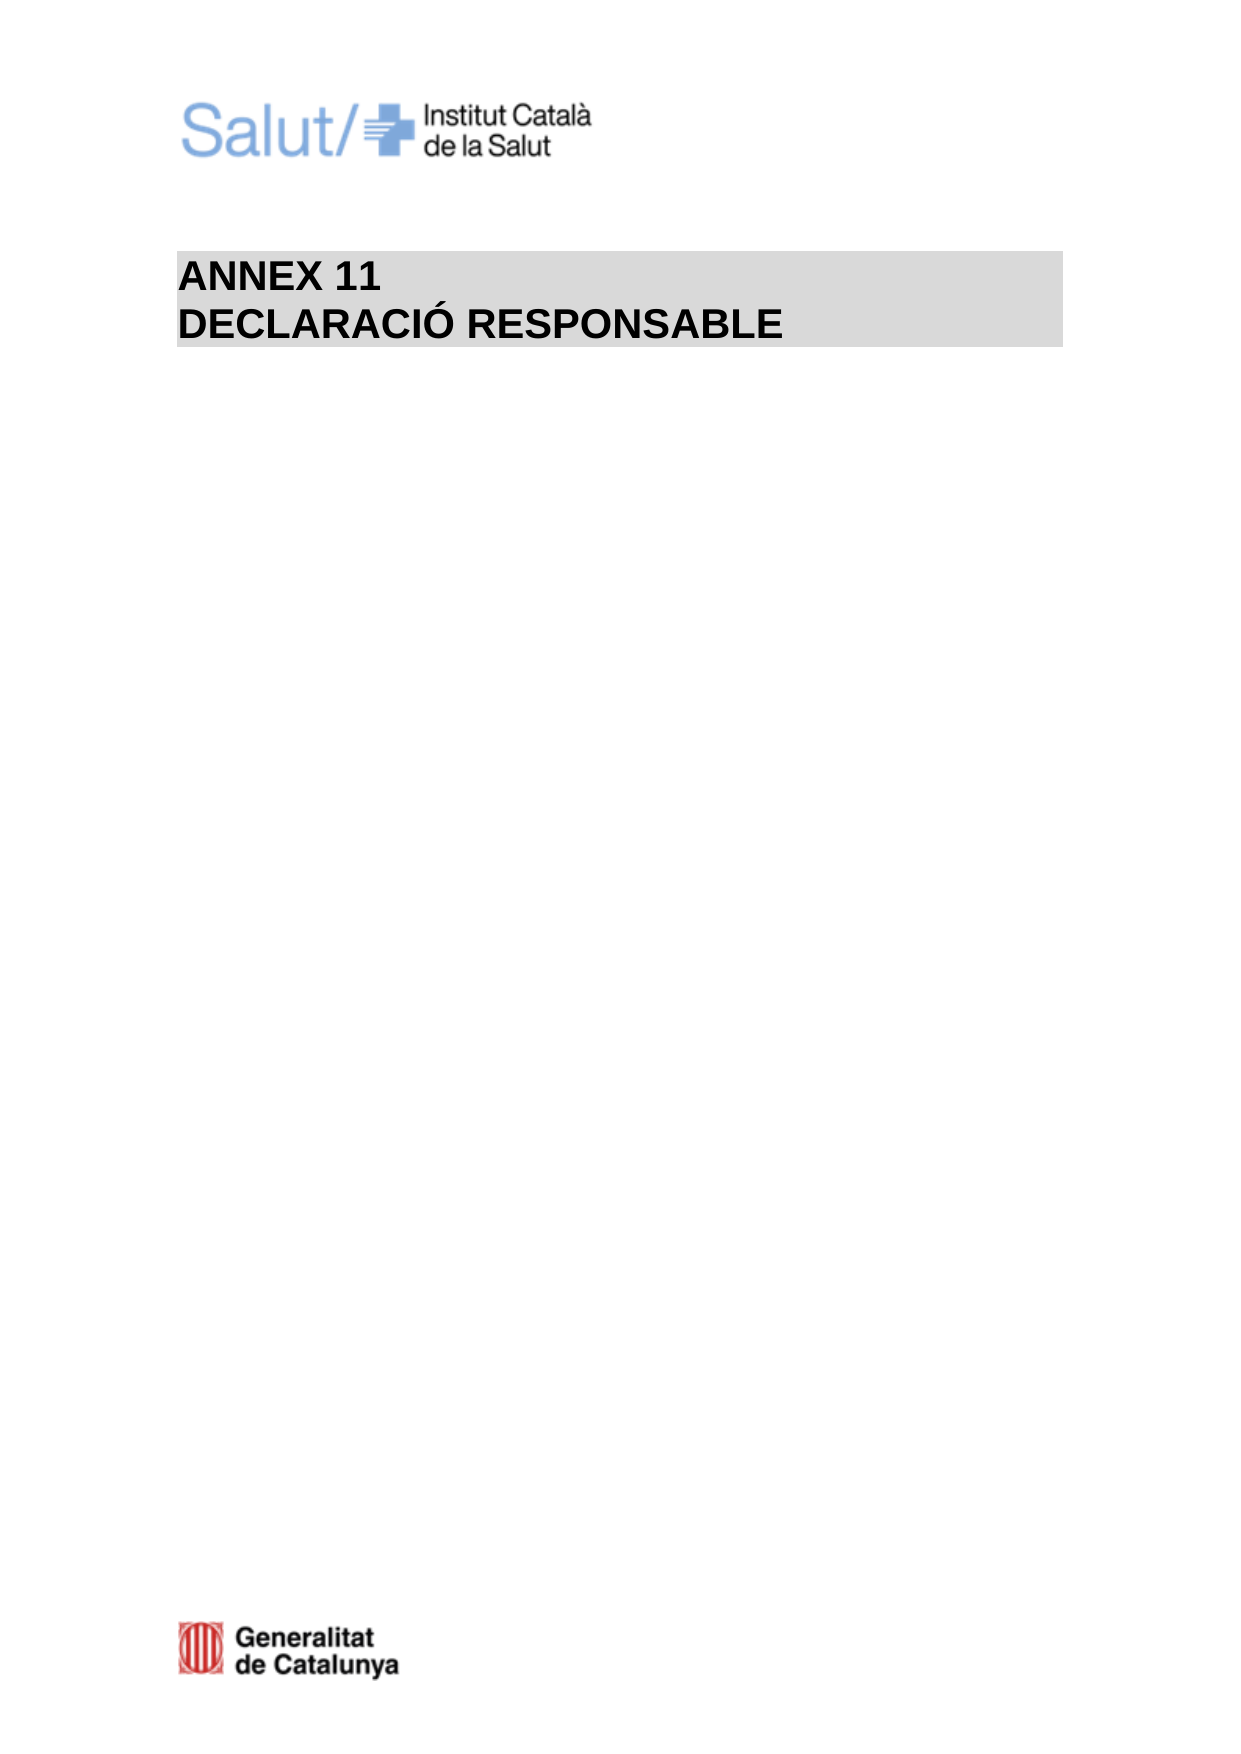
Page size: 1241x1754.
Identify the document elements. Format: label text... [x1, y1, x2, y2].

picture [177, 100, 595, 162]
text DECLARACIÓ RESPONSABLE [177, 299, 1063, 347]
picture [177, 1620, 401, 1681]
text ANNEX 11 [177, 251, 1063, 299]
